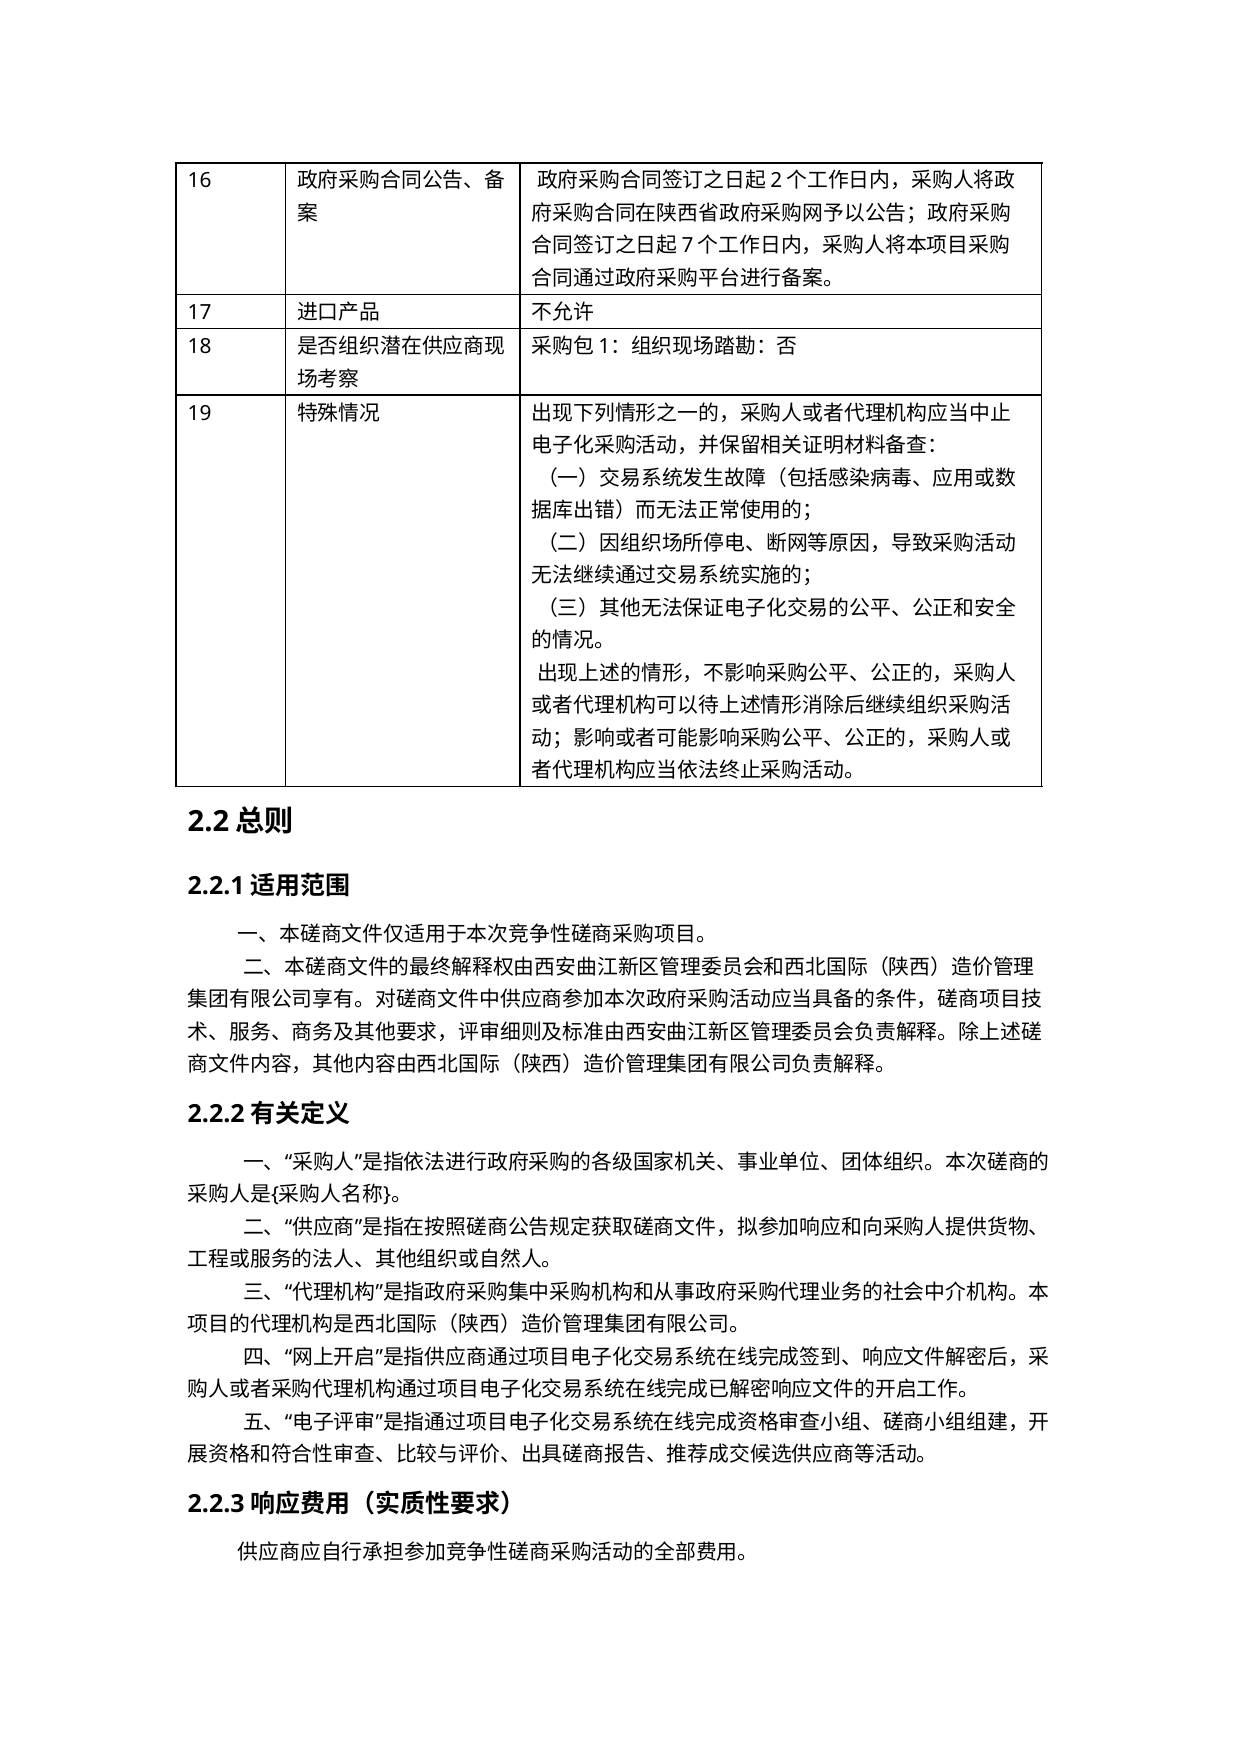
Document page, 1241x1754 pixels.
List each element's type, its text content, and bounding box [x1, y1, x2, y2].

table_cell 是否组织潜在供应商现场考察 [286, 329, 519, 394]
table_cell 出现下列情形之一的，采购人或者代理机构应当中止电子化采购活动，并保留相关证明材料备查： （一）交易系统发生故障（包括感染病毒、应用或数据库出错）而无法正常使用的； （二）因组织场所停电、断网等原因，导致采购活动无法继续通过交易系统实施的； （三）其他无法保证电子化交易的公平、公正和安全的情况。 出现上述的情形，不影响采购公平、公正的，采购人或者代理机构可以待上述情形消除后继续组织采购活动；影响或者可能影响采购公平、公正的，采购人或者代理机构应当依法终止采购活动。 [521, 396, 1041, 786]
table_cell 18 [177, 329, 285, 394]
table_cell 17 [177, 295, 285, 328]
table_cell 特殊情况 [286, 396, 519, 786]
text 2.2.2有关定义 [187, 1080, 1053, 1145]
table_cell 19 [177, 396, 285, 786]
table_cell 16 [177, 164, 285, 293]
text 一、“采购人”是指依法进行政府采购的各级国家机关、事业单位、团体组织。本次磋商的采购人是{采购人名称}。 [187, 1145, 1053, 1210]
text 四、“网上开启”是指供应商通过项目电子化交易系统在线完成签到、响应文件解密后，采购人或者采购代理机构通过项目电子化交易系统在线完成已解密响应文件的开启工作。 [187, 1340, 1053, 1405]
text 五、“电子评审”是指通过项目电子化交易系统在线完成资格审查小组、磋商小组组建，开展资格和符合性审查、比较与评价、出具磋商报告、推荐成交候选供应商等活动。 [187, 1405, 1053, 1470]
text 2.2.3响应费用（实质性要求） [187, 1470, 1053, 1535]
text 一、本磋商文件仅适用于本次竞争性磋商采购项目。 [187, 917, 1053, 950]
text 二、本磋商文件的最终解释权由西安曲江新区管理委员会和西北国际（陕西）造价管理集团有限公司享有。对磋商文件中供应商参加本次政府采购活动应当具备的条件，磋商项目技术、服务、商务及其他要求，评审细则及标准由西安曲江新区管理委员会负责解释。除上述磋商文件内容，其他内容由西北国际（陕西）造价管理集团有限公司负责解释。 [187, 950, 1053, 1080]
text 三、“代理机构”是指政府采购集中采购机构和从事政府采购代理业务的社会中介机构。本项目的代理机构是西北国际（陕西）造价管理集团有限公司。 [187, 1275, 1053, 1340]
text 2.2.1适用范围 [187, 852, 1053, 917]
table_cell 采购包1：组织现场踏勘：否 [521, 329, 1041, 394]
table_cell 进口产品 [286, 295, 519, 328]
table_cell 不允许 [521, 295, 1041, 328]
table_cell 政府采购合同签订之日起2个工作日内，采购人将政府采购合同在陕西省政府采购网予以公告；政府采购合同签订之日起7个工作日内，采购人将本项目采购合同通过政府采购平台进行备案。 [521, 164, 1041, 293]
table_cell 政府采购合同公告、备案 [286, 164, 519, 293]
text 二、“供应商”是指在按照磋商公告规定获取磋商文件，拟参加响应和向采购人提供货物、工程或服务的法人、其他组织或自然人。 [187, 1210, 1053, 1275]
text 2.2总则 [187, 787, 1053, 852]
text 供应商应自行承担参加竞争性磋商采购活动的全部费用。 [187, 1535, 1053, 1567]
